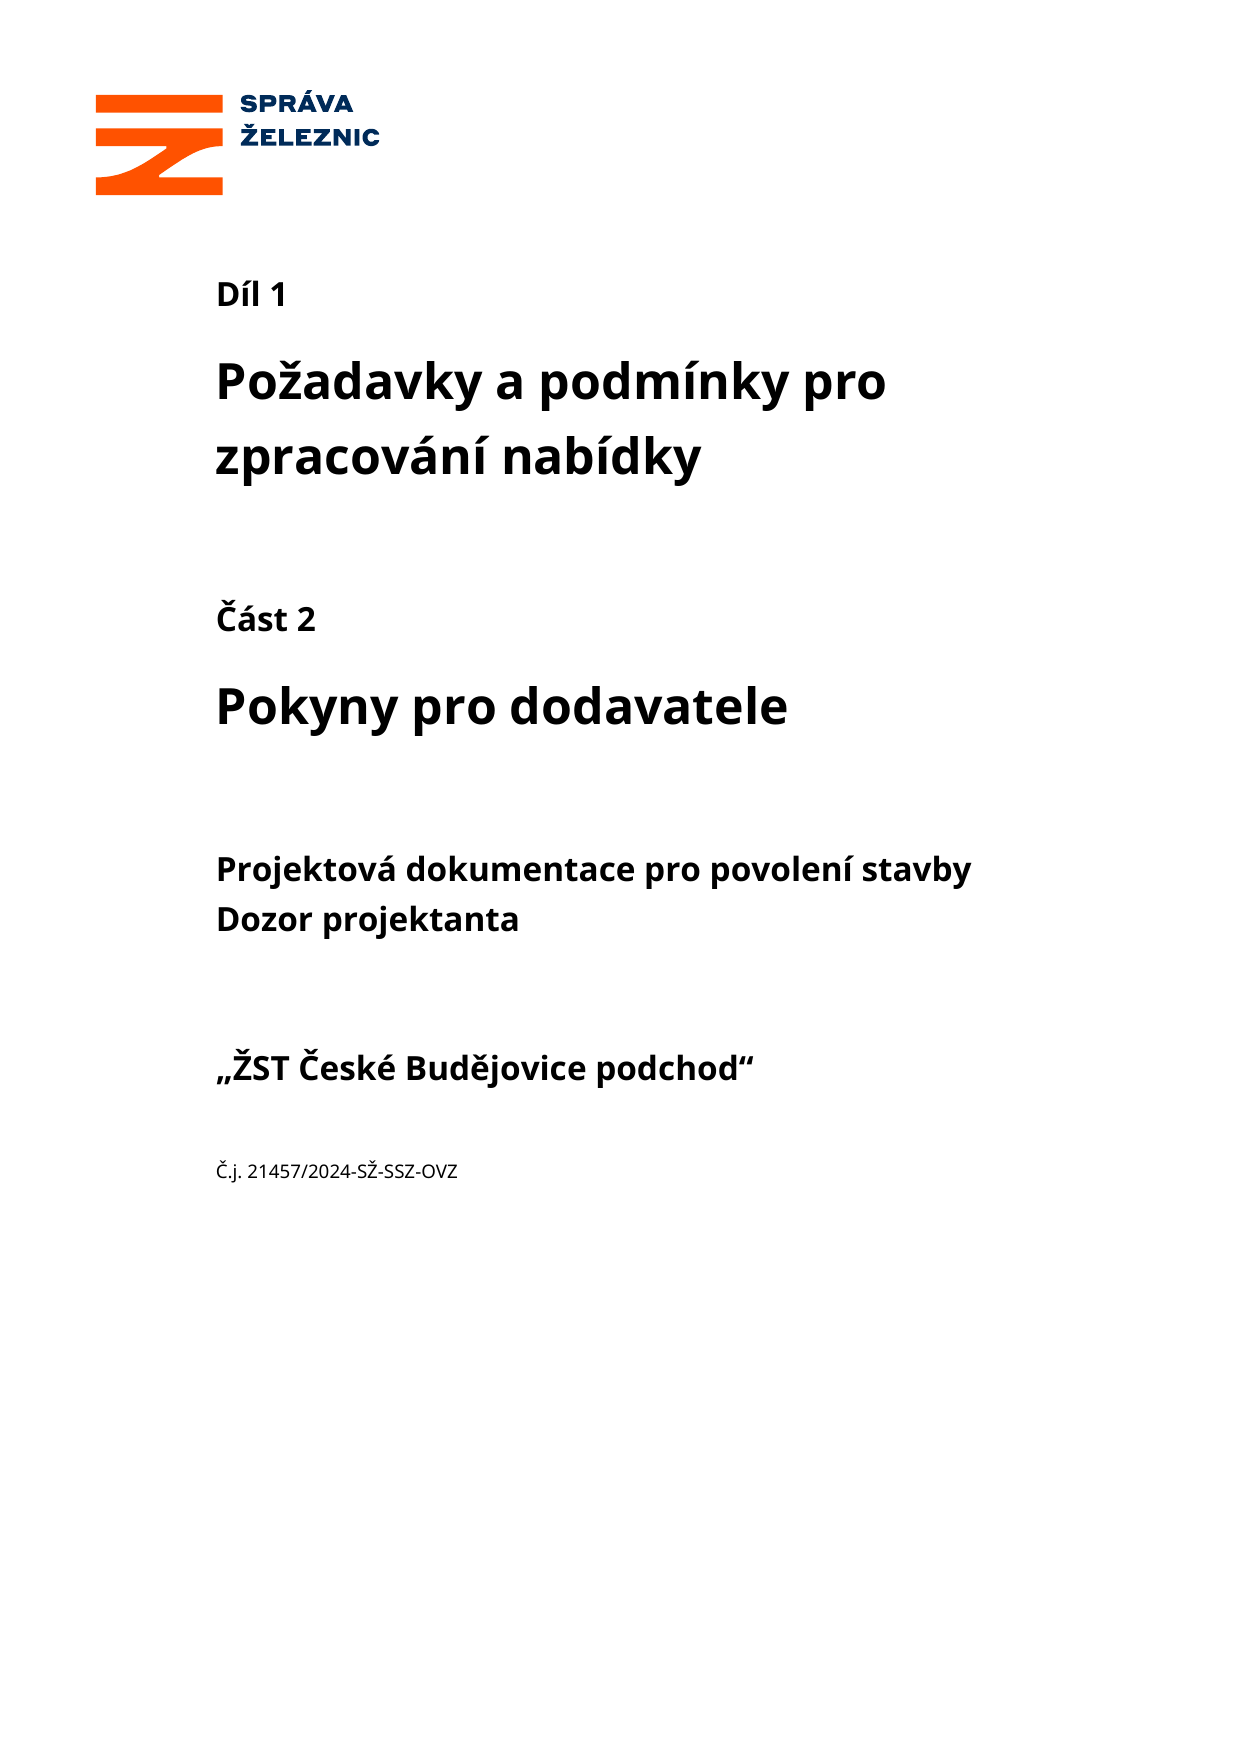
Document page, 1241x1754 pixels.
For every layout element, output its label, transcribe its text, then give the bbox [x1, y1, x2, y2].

text Dozor projektanta [216, 895, 1122, 941]
text Část 2 [216, 596, 1122, 641]
text Díl 1 [216, 271, 1122, 317]
list Č.j. 21457/2024-SŽ-SSZ-OVZ [216, 1158, 1122, 1183]
text Pokyny pro dodavatele [216, 671, 1122, 739]
text Požadavky a podmínky pro zpracování nabídky [216, 346, 1122, 489]
text „ŽST České Budějovice podchod“ [216, 1045, 1122, 1091]
text Projektová dokumentace pro povolení stavby [216, 845, 1122, 891]
